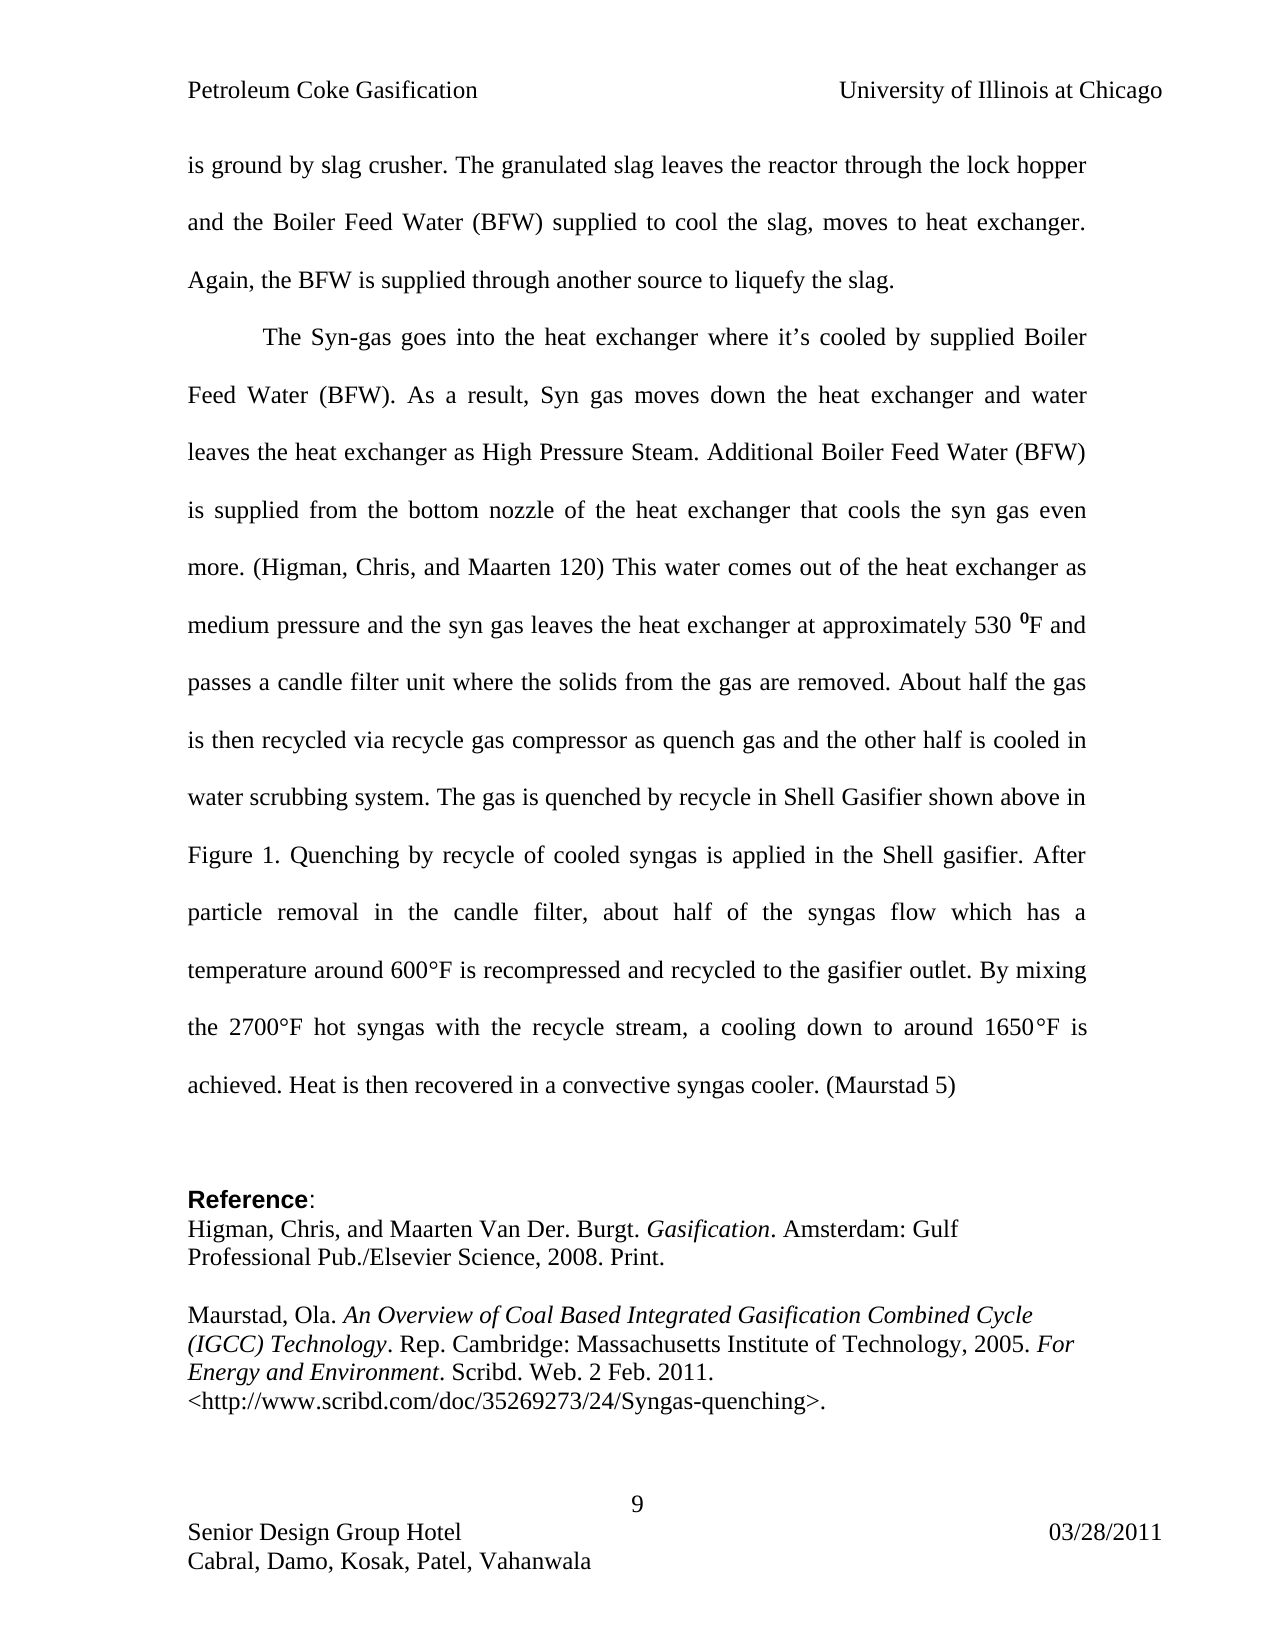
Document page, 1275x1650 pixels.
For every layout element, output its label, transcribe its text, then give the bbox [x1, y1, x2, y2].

text Maurstad, Ola. An Overview of Coal Based Integrated Gasification Combined Cycle (IGCC) Technology. Rep. Cambridge: Massachusetts Institute of Technology, 2005. For Energy and Environment. Scribd. Web. 2 Feb. 2011. <http://www.scribd.com/doc/35269273/24/Syngas-quenching>. [187, 1300, 1087, 1415]
text The Syn-gas goes into the heat exchanger where it’s cooled by supplied Boiler Feed Water (BFW). As a result, Syn gas moves down the heat exchanger and water leaves the heat exchanger as High Pressure Steam. Additional Boiler Feed Water (BFW) is supplied from the bottom nozzle of the heat exchanger that cools the syn gas even more. (Higman, Chris, and Maarten 120) This water comes out of the heat exchanger as medium pressure and the syn gas leaves the heat exchanger at approximately 530 ⁰F and passes a candle filter unit where the solids from the gas are removed. About half the gas is then recycled via recycle gas compressor as quench gas and the other half is cooled in water scrubbing system. The gas is quenched by recycle in Shell Gasifier shown above in Figure 1. Quenching by recycle of cooled syngas is applied in the Shell gasifier. After particle removal in the candle filter, about half of the syngas flow which has a temperature around 600°F is recompressed and recycled to the gasifier outlet. By mixing the 2700°F hot syngas with the recycle stream, a cooling down to around 1650°F is achieved. Heat is then recovered in a convective syngas cooler. (Maurstad 5) [187, 322, 1087, 1099]
text Reference: [187, 1185, 1087, 1214]
text Higman, Chris, and Maarten Van Der. Burgt. Gasification. Amsterdam: Gulf Professional Pub./Elsevier Science, 2008. Print. [187, 1214, 1087, 1271]
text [187, 150, 1087, 294]
